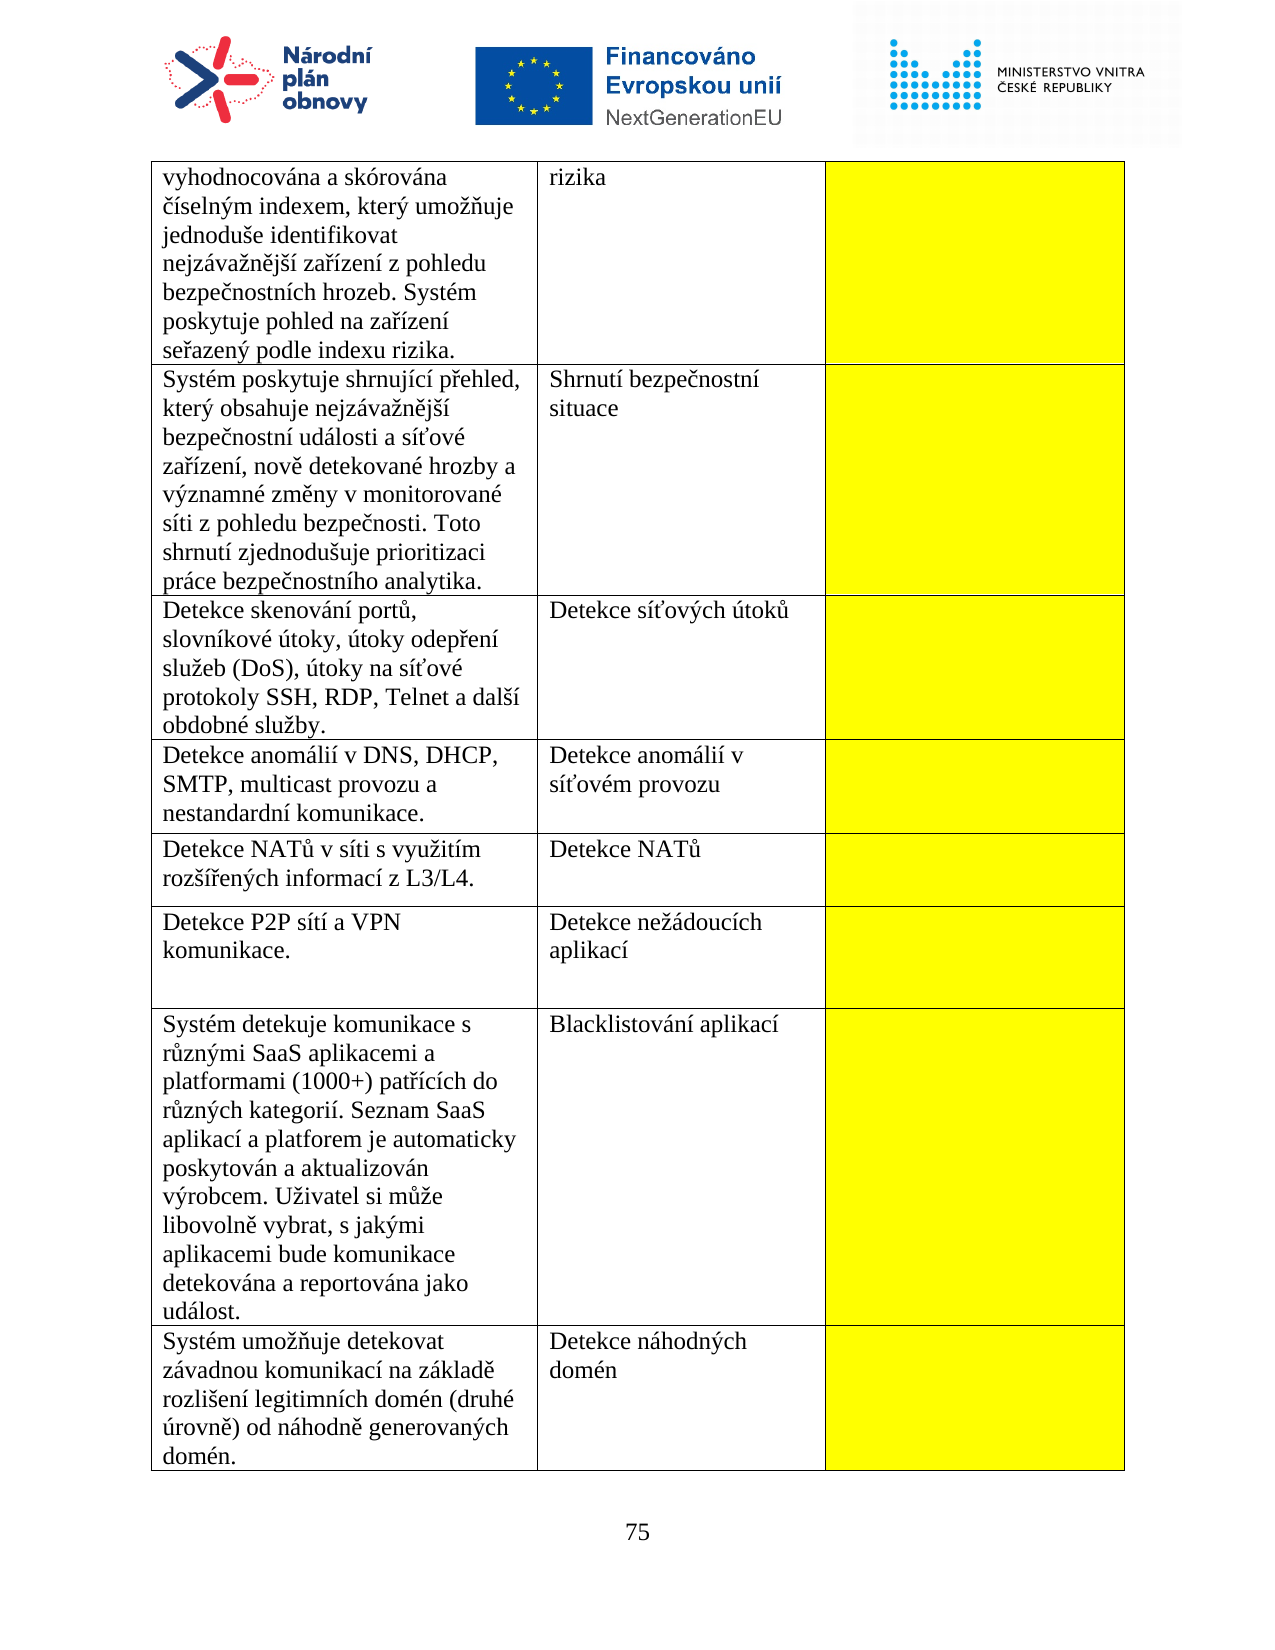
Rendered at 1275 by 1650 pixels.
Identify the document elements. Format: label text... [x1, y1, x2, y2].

picture [852, 1, 1183, 148]
table_cell Detekce P2P sítí a VPN komunikace. [152, 907, 537, 1008]
table_cell Systém detekuje komunikace s různými SaaS aplikacemi a platformami (1000+) patřících do různých kategorií. Seznam SaaS aplikací a platforem je automaticky poskytován a aktualizován výrobcem. Uživatel si může libovolně vybrat, s jakými aplikacemi bude komunikace detekována a reportována jako událost. [152, 1009, 537, 1325]
table_cell Detekce NATů [538, 834, 825, 906]
table_cell [826, 162, 1124, 363]
table_cell [826, 365, 1124, 594]
table_cell Detekce anomálií v síťovém provozu [538, 740, 825, 833]
table_cell Detekce skenování portů, slovníkové útoky, útoky odepření služeb (DoS), útoky na síťové protokoly SSH, RDP, Telnet a další obdobné služby. [152, 596, 537, 739]
table_cell Detekce NATů v síti s využitím rozšířených informací z L3/L4. [152, 834, 537, 906]
table_cell Detekce nežádoucích aplikací [538, 907, 825, 1008]
table_cell Hodnocení zařízení mírou rizika [538, 162, 825, 363]
table_cell [826, 1009, 1124, 1325]
table_cell Systém poskytuje shrnující přehled, který obsahuje nejzávažnější bezpečnostní události a síťové zařízení, nově detekované hrozby a významné změny v monitorované síti z pohledu bezpečnosti. Toto shrnutí zjednodušuje prioritizaci práce bezpečnostního analytika. [152, 365, 537, 594]
table_cell [826, 740, 1124, 833]
table_cell Detekce anomálií v DNS, DHCP, SMTP, multicast provozu a nestandardní komunikace. [152, 740, 537, 833]
picture [466, 34, 804, 135]
table_cell Systém umožňuje detekovat závadnou komunikací na základě rozlišení legitimních domén (druhé úrovně) od náhodně generovaných domén. [152, 1326, 537, 1470]
picture [151, 26, 390, 134]
table_cell Detekce síťových útoků [538, 596, 825, 739]
table_cell [826, 596, 1124, 739]
table_cell [826, 907, 1124, 1008]
table_cell [826, 834, 1124, 906]
table_cell [826, 1326, 1124, 1470]
table_cell Shrnutí bezpečnostní situace [538, 365, 825, 594]
table_cell Detekce náhodných domén [538, 1326, 825, 1470]
table_cell Blacklistování aplikací [538, 1009, 825, 1325]
